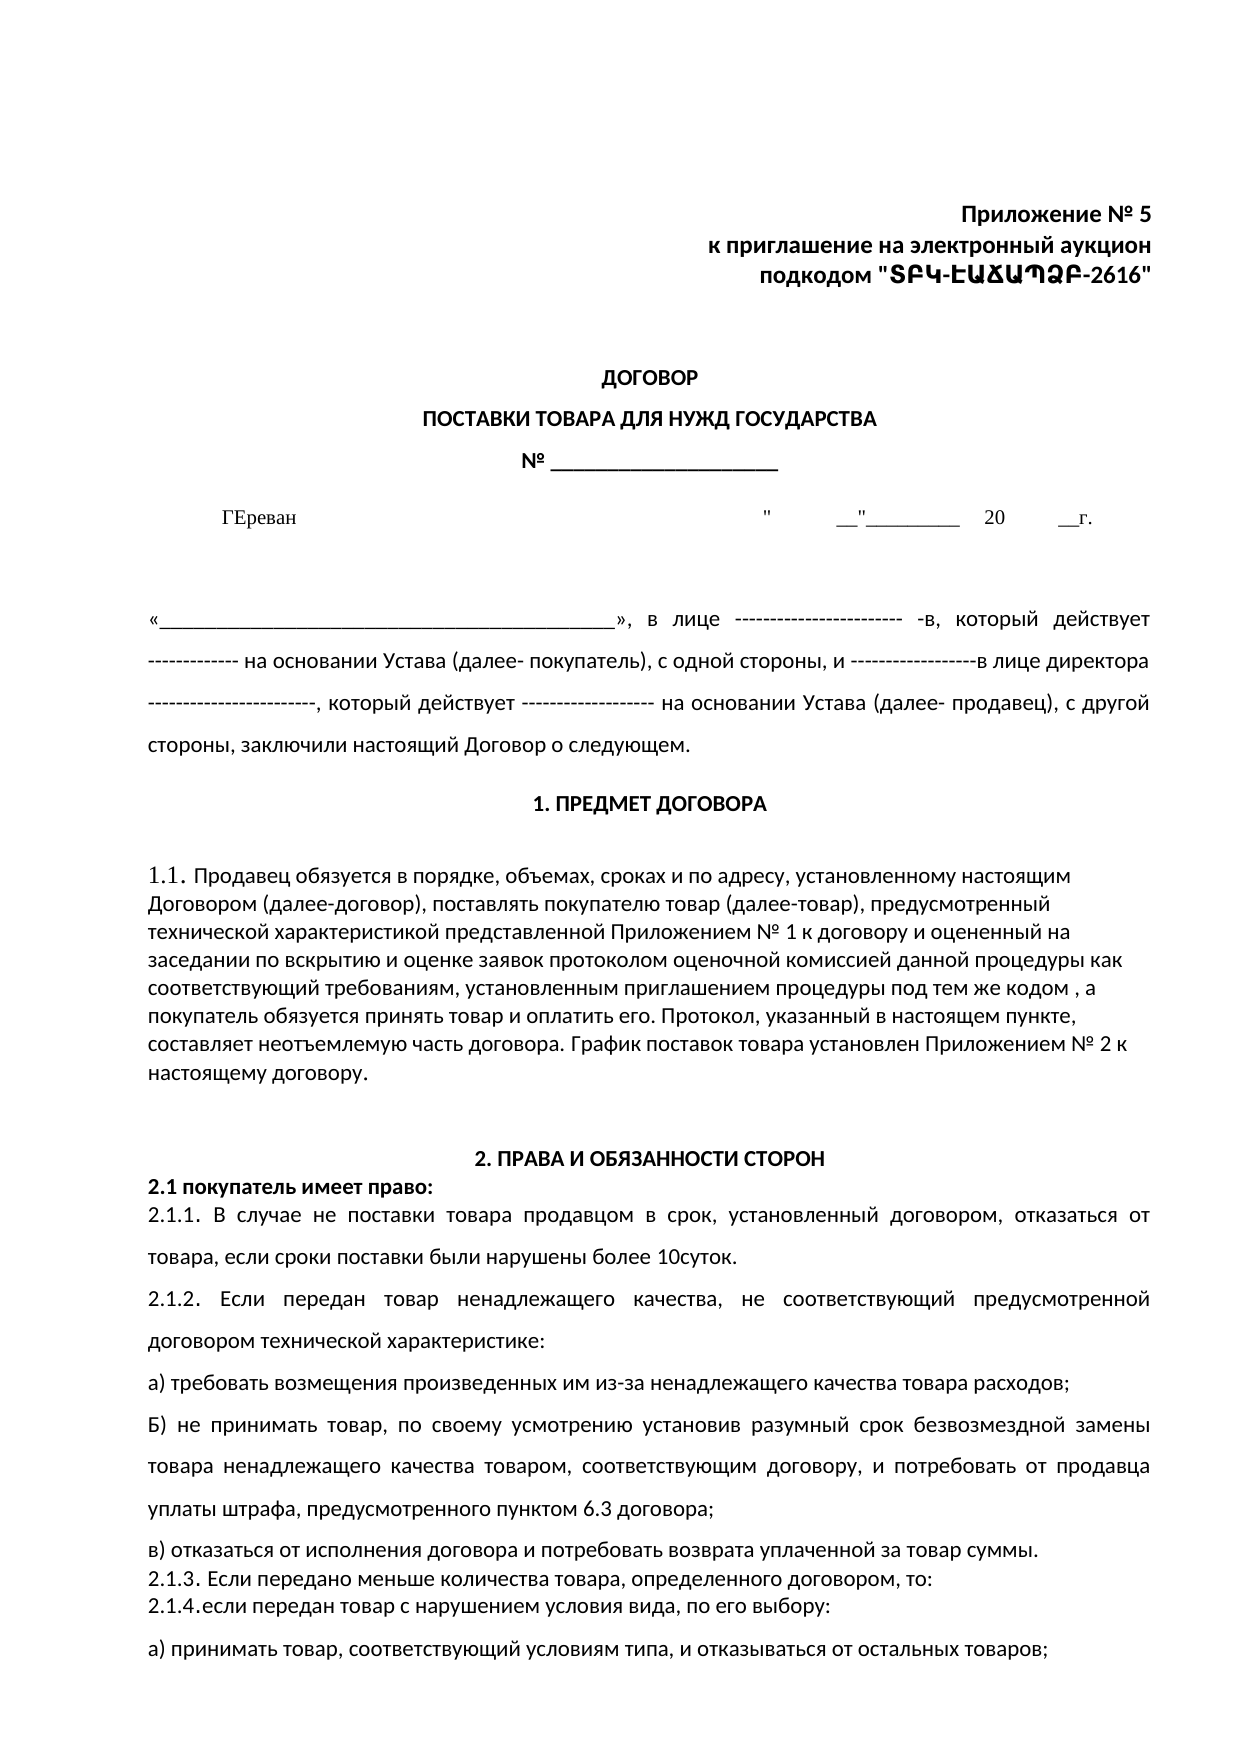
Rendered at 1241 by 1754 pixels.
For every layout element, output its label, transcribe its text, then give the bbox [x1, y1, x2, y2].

text 2.1.3․ Если передано меньше количества товара, определенного договором, то: [148, 1564, 1152, 1592]
list 2.1.1․ В случае не поставки товара продавцом в срок, установленный договором, отказаться от товара, если сроки поставки были нарушены более 10суток. [148, 1200, 1152, 1270]
list 2.1.2․ Если передан товар ненадлежащего качества, не соответствующий предусмотренной договором технической характеристике: [148, 1284, 1152, 1354]
list 2. ПРАВА И ОБЯЗАННОСТИ СТОРОН [148, 1144, 1152, 1172]
list 2.1.4․если передан товар с нарушением условия вида, по его выбору: [148, 1592, 1152, 1620]
list а) принимать товар, соответствующий условиям типа, и отказываться от остальных товаров; [148, 1634, 1152, 1662]
text подкодом "ՏԲԿ-ԷԱՃԱՊՁԲ-2616" [177, 259, 1152, 290]
text № ____________________ [148, 447, 1152, 474]
list Б) не принимать товар, по своему усмотрению установив разумный срок безвозмездной замены товара ненадлежащего качества товаром, соответствующим договору, и потребовать от продавца уплаты штрафа, предусмотренного пунктом 6.3 договора; [148, 1410, 1152, 1522]
list а) требовать возмещения произведенных им из-за ненадлежащего качества товара расходов; [148, 1368, 1152, 1396]
text ДОГОВОР [148, 363, 1152, 391]
table_header " __"_________ 20 __г. [620, 505, 1104, 546]
text к приглашение на электронный аукцион [177, 229, 1152, 259]
text ПОСТАВКИ ТОВАРА ДЛЯ НУЖД ГОСУДАРСТВА [148, 404, 1152, 433]
text Приложение № 5 [148, 198, 1152, 229]
text 2.1 покупатель имеет право: [148, 1172, 1152, 1200]
text 1. ПРЕДМЕТ ДОГОВОРА [148, 789, 1152, 817]
text 1.1․ Продавец обязуется в порядке, объемах, сроках и по адресу, установленному настоящим Договором (далее-договор), поставлять покупателю товар (далее-товар), предусмотренный технической характеристикой представленной Приложением № 1 к договору и оцененный на заседании по вскрытию и оценке заявок протоколом оценочной комиссией данной процедуры как соответствующий требованиям, установленным приглашением процедуры под тем же кодом , а покупатель обязуется принять товар и оплатить его. Протокол, указанный в настоящем пункте, составляет неотъемлемую часть договора. График поставок товара установлен Приложением № 2 к настоящему договору. [148, 860, 1152, 1087]
text «________________________________________», в лице ------------------------ -в, который действует ------------- на основании Устава (далее- покупатель), с одной стороны, и ------------------в лице директора ------------------------, который действует ------------------- на основании Устава (далее- продавец), с другой стороны, заключили настоящий Договор о следующем. [148, 604, 1152, 758]
text в) отказаться от исполнения договора и потребовать возврата уплаченной за товар суммы. [148, 1536, 1152, 1564]
table_header ГЕреван [136, 505, 620, 546]
